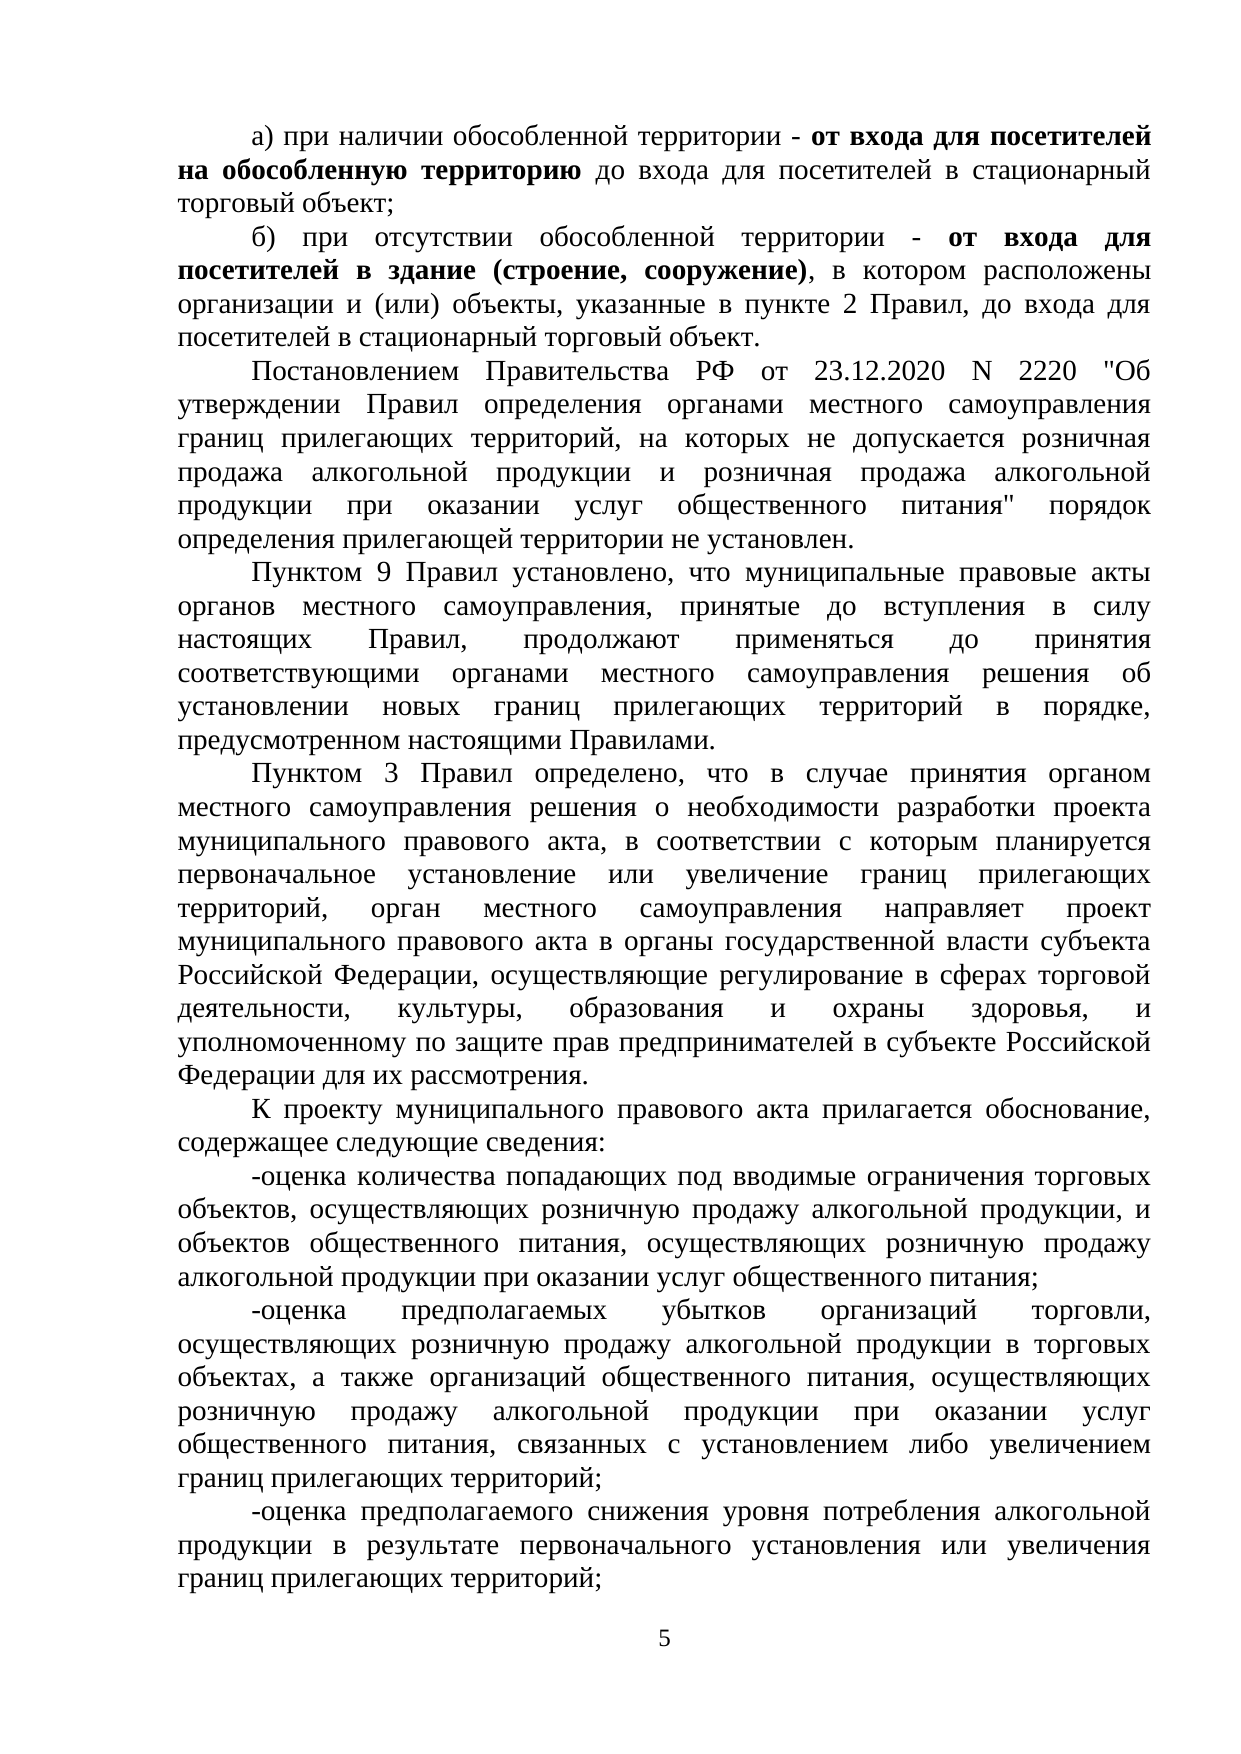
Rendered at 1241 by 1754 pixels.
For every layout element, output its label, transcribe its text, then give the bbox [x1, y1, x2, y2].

text К проекту муниципального правового акта прилагается обоснование, содержащее следующие сведения: [177, 1091, 1152, 1158]
text -оценка предполагаемого снижения уровня потребления алкогольной продукции в результате первоначального установления или увеличения границ прилегающих территорий; [177, 1493, 1152, 1594]
text б) при отсутствии обособленной территории - от входа для посетителей в здание (строение, сооружение), в котором расположены организации и (или) объекты, указанные в пункте 2 Правил, до входа для посетителей в стационарный торговый объект. [177, 219, 1152, 353]
text Пунктом 3 Правил определено, что в случае принятия органом местного самоуправления решения о необходимости разработки проекта муниципального правового акта, в соответствии с которым планируется первоначальное установление или увеличение границ прилегающих территорий, орган местного самоуправления направляет проект муниципального правового акта в органы государственной власти субъекта Российской Федерации, осуществляющие регулирование в сферах торговой деятельности, культуры, образования и охраны здоровья, и уполномоченному по защите прав предпринимателей в субъекте Российской Федерации для их рассмотрения. [177, 756, 1152, 1091]
text Постановлением Правительства РФ от 23.12.2020 N 2220 "Об утверждении Правил определения органами местного самоуправления границ прилегающих территорий, на которых не допускается розничная продажа алкогольной продукции и розничная продажа алкогольной продукции при оказании услуг общественного питания" порядок определения прилегающей территории не установлен. [177, 353, 1152, 554]
text Пунктом 9 Правил установлено, что муниципальные правовые акты органов местного самоуправления, принятые до вступления в силу настоящих Правил, продолжают применяться до принятия соответствующими органами местного самоуправления решения об установлении новых границ прилегающих территорий в порядке, предусмотренном настоящими Правилами. [177, 554, 1152, 756]
text -оценка количества попадающих под вводимые ограничения торговых объектов, осуществляющих розничную продажу алкогольной продукции, и объектов общественного питания, осуществляющих розничную продажу алкогольной продукции при оказании услуг общественного питания; [177, 1158, 1152, 1292]
text -оценка предполагаемых убытков организаций торговли, осуществляющих розничную продажу алкогольной продукции в торговых объектах, а также организаций общественного питания, осуществляющих розничную продажу алкогольной продукции при оказании услуг общественного питания, связанных с установлением либо увеличением границ прилегающих территорий; [177, 1292, 1152, 1493]
text а) при наличии обособленной территории - от входа для посетителей на обособленную территорию до входа для посетителей в стационарный торговый объект; [177, 118, 1152, 219]
